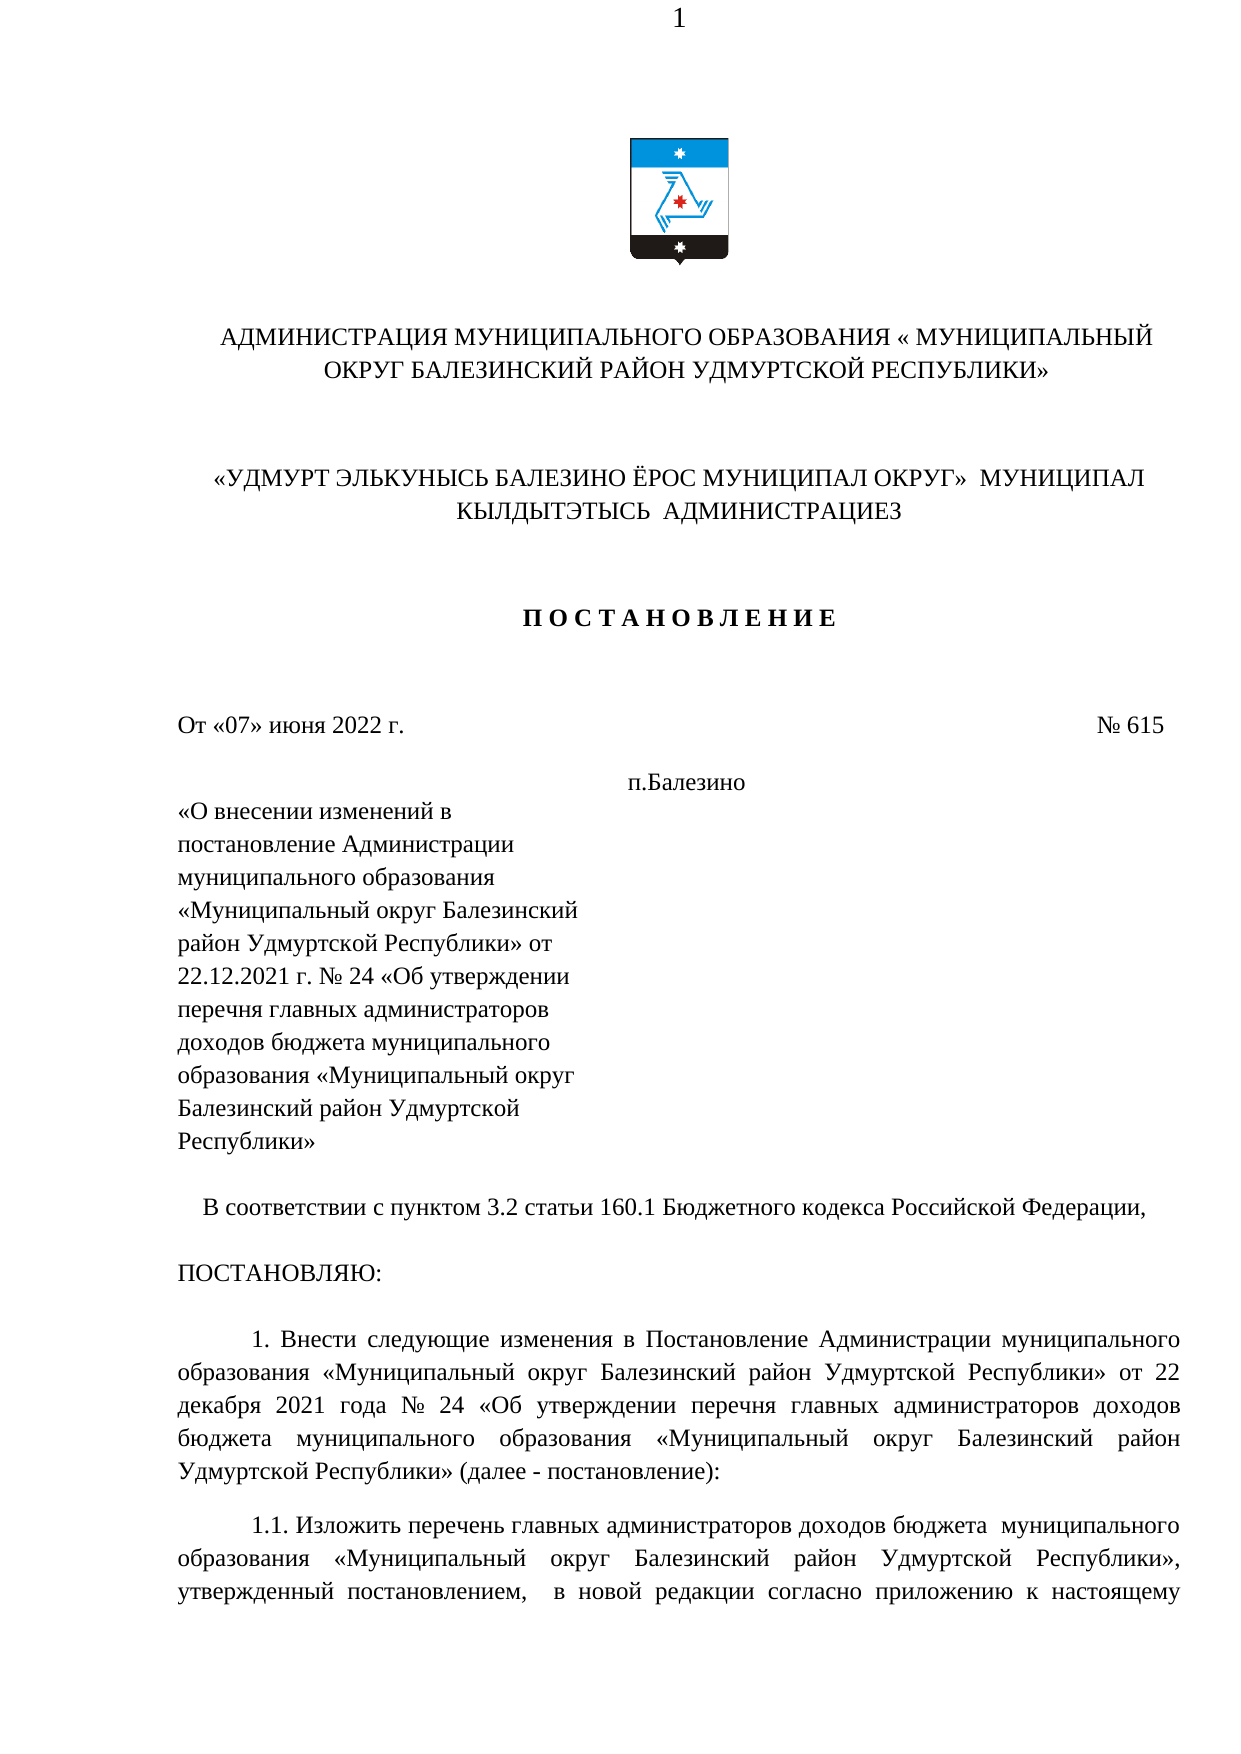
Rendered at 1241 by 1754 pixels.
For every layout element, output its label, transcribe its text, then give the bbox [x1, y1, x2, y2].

picture [630, 138, 729, 266]
text 1. Внести следующие изменения в Постановление Администрации муниципального образования «Муниципальный округ Балезинский район Удмуртской Республики» от 22 декабря 2021 года № 24 «Об утверждении перечня главных администраторов доходов бюджета муниципального образования «Муниципальный округ Балезинский район Удмуртской Республики» (далее - постановление): [177, 1324, 1181, 1485]
text В соответствии с пунктом 3.2 статьи 160.1 Бюджетного кодекса Российской Федерации, [177, 1192, 1196, 1221]
text П О С Т А Н О В Л Е Н И Е [177, 603, 1181, 632]
picture [676, 149, 684, 157]
table_header № 615 [679, 710, 1192, 739]
text АДМИНИСТРАЦИЯ МУНИЦИПАЛЬНОГО ОБРАЗОВАНИЯ « МУНИЦИПАЛЬНЫЙ ОКРУГ БАЛЕЗИНСКИЙ РАЙОН УДМУРТСКОЙ РЕСПУБЛИКИ» [177, 322, 1196, 384]
table_header От «07» июня 2022 г. [166, 710, 679, 739]
text «УДМУРТ ЭЛЬКУНЫСЬ БАЛЕЗИНО ЁРОС МУНИЦИПАЛ ОКРУГ» МУНИЦИПАЛ КЫЛДЫТЭТЫСЬ АДМИНИСТРАЦИЕЗ [177, 463, 1181, 525]
text п.Балезино [177, 767, 1196, 796]
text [177, 1510, 1181, 1605]
text ПОСТАНОВЛЯЮ: [177, 1258, 1196, 1287]
table_header «О внесении изменений в постановление Администрации муниципального образования «Муниципальный округ Балезинский район Удмуртской Республики» от 22.12.2021 г. № 24 «Об утверждении перечня главных администраторов доходов бюджета муниципального образования «Муниципальный округ Балезинский район Удмуртской Республики» [166, 796, 605, 1159]
